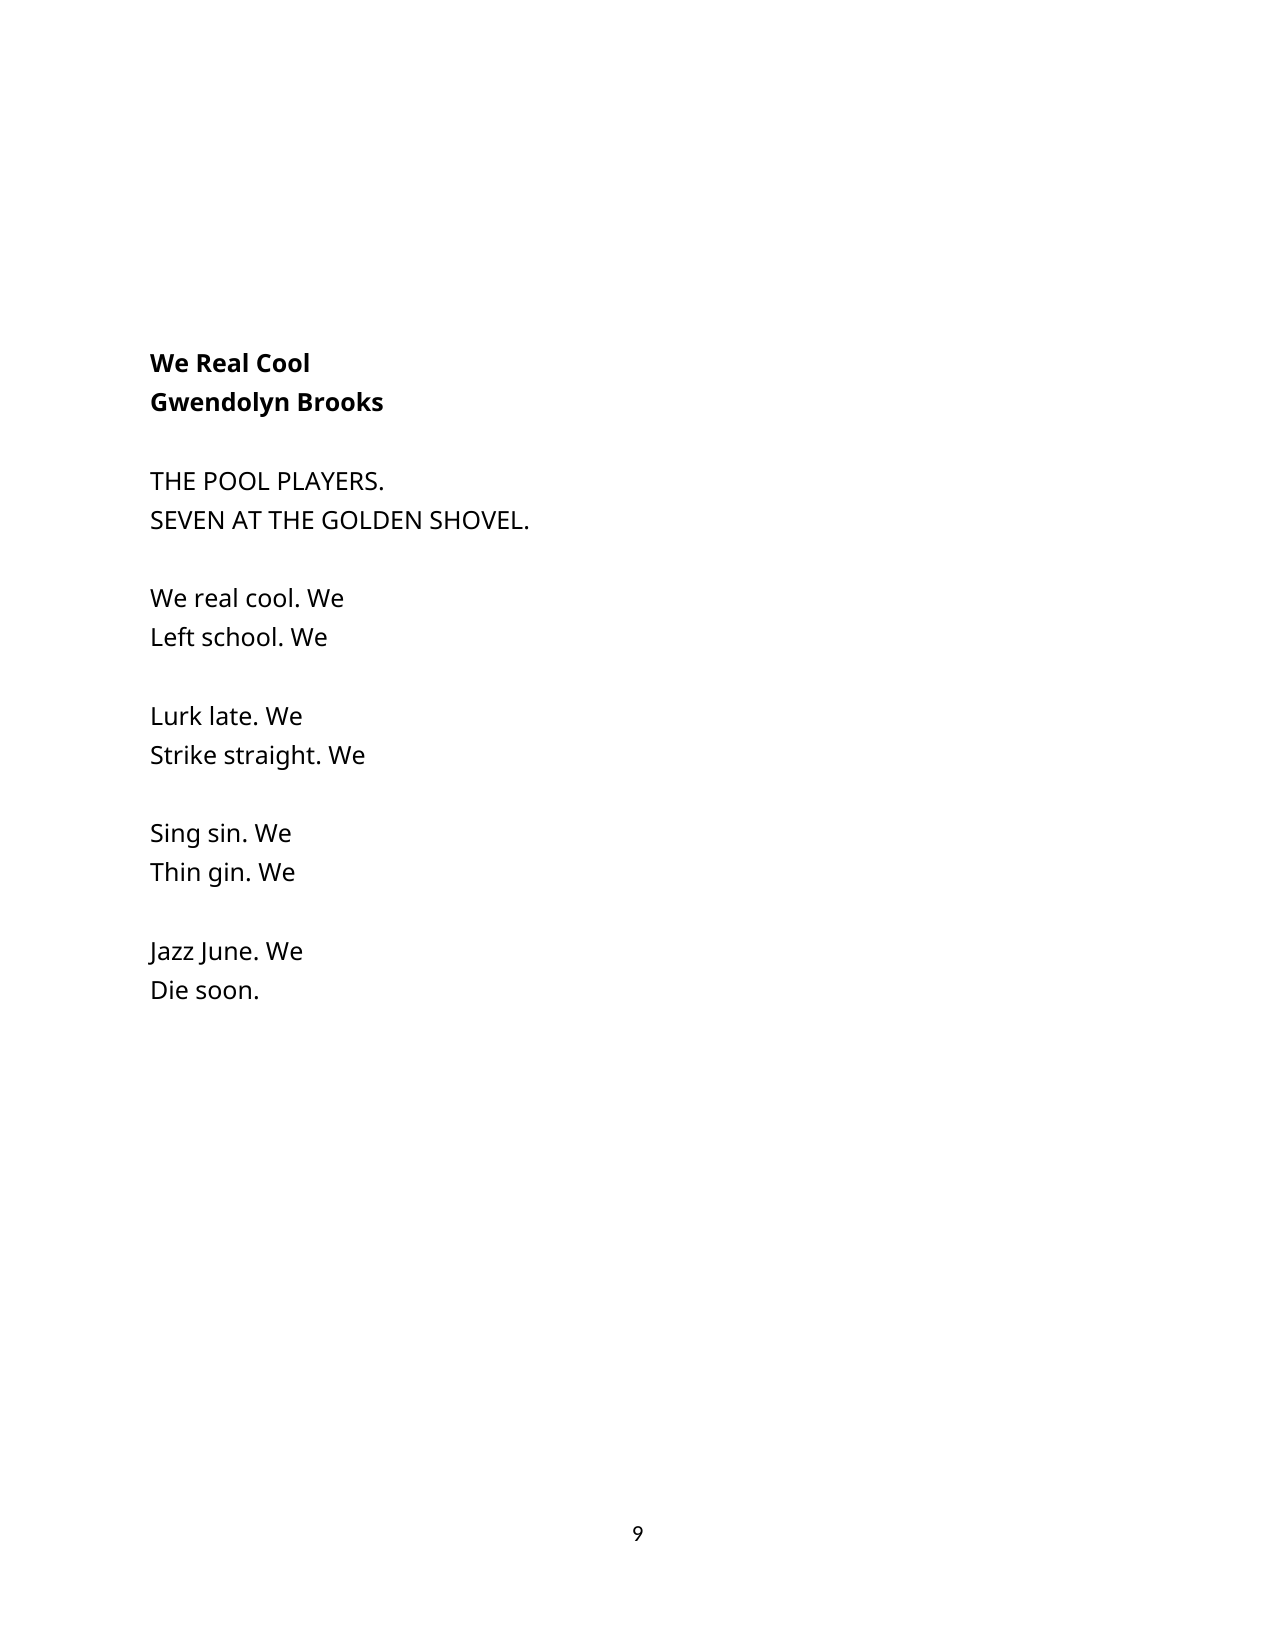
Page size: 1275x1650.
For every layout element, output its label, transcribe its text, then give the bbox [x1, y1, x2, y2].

text THE POOL PLAYERS. [150, 463, 1125, 497]
text Die soon. [150, 972, 1125, 1007]
text Sing sin. We [150, 816, 1125, 850]
text SEVEN AT THE GOLDEN SHOVEL. [150, 502, 1125, 537]
text Strike straight. We [150, 737, 1125, 772]
text We Real Cool [150, 346, 1125, 380]
text Gwendolyn Brooks [150, 385, 1125, 419]
text Thin gin. We [150, 855, 1125, 889]
text Jazz June. We [150, 933, 1125, 967]
text Lurk late. We [150, 698, 1125, 732]
text We real cool. We [150, 581, 1125, 615]
text Left school. We [150, 620, 1125, 654]
